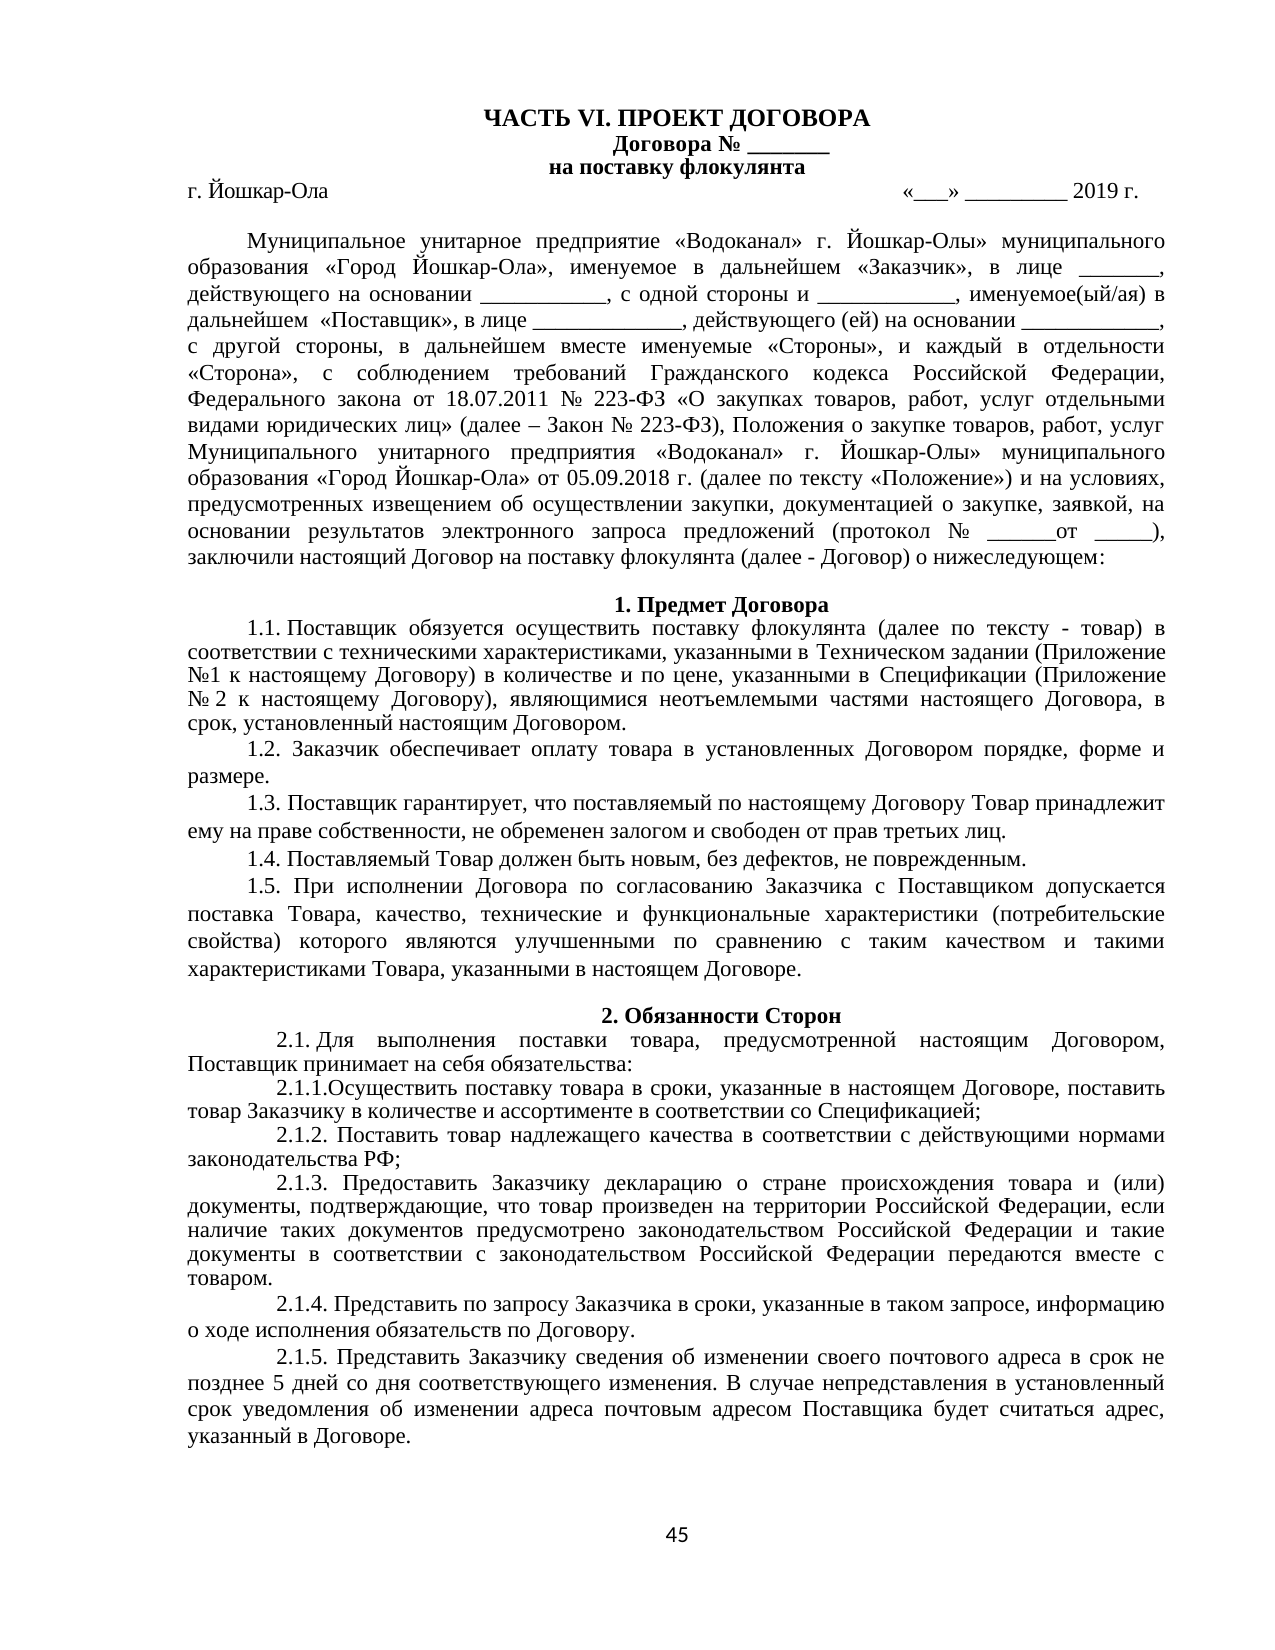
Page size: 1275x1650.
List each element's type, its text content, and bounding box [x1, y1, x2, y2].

text 2.1.4. Представить по запросу Заказчика в сроки, указанные в таком запросе, информацию о ходе исполнения обязательств по Договору. [187, 1290, 1167, 1343]
text г. Йошкар-Ола «___» _________ 2019 г. [187, 179, 1167, 203]
text 2.1.3. Предоставить Заказчику декларацию о стране происхождения товара и (или) документы, подтверждающие, что товар произведен на территории Российской Федерации, если наличие таких документов предусмотрено законодательством Российской Федерации и такие документы в соответствии с законодательством Российской Федерации передаются вместе с товаром. [187, 1171, 1167, 1290]
text 1.1. Поставщик обязуется осуществить поставку флокулянта (далее по тексту - товар) в соответствии с техническими характеристиками, указанными в Техническом задании (Приложение №1 к настоящему Договору) в количестве и по цене, указанными в Спецификации (Приложение № 2 к настоящему Договору), являющимися неотъемлемыми частями настоящего Договора, в срок, установленный настоящим Договором. [187, 617, 1167, 735]
text 1.5. При исполнении Договора по согласованию Заказчика с Поставщиком допускается поставка Товара, качество, технические и функциональные характеристики (потребительские свойства) которого являются улучшенными по сравнению с таким качеством и такими характеристиками Товара, указанными в настоящем Договоре. [187, 871, 1167, 981]
text 2.1.1.Осуществить поставку товара в сроки, указанные в настоящем Договоре, поставить товар Заказчику в количестве и ассортименте в соответствии со Спецификацией; [187, 1077, 1167, 1124]
text ЧАСТЬ VI. ПРОЕКТ ДОГОВОРА [187, 103, 1167, 132]
text 1. Предмет Договора [187, 593, 1167, 617]
text 1.2. Заказчик обеспечивает оплату товара в установленных Договором порядке, форме и размере. [187, 735, 1167, 788]
text Муниципальное унитарное предприятие «Водоканал» г. Йошкар-Олы» муниципального образования «Город Йошкар-Ола», именуемое в дальнейшем «Заказчик», в лице _______, действующего на основании ___________, с одной стороны и ____________, именуемое(ый/ая) в дальнейшем «Поставщик», в лице _____________, действующего (ей) на основании ____________, с другой стороны, в дальнейшем вместе именуемые «Стороны», и каждый в отдельности «Сторона», с соблюдением требований Гражданского кодекса Российской Федерации, Федерального закона от 18.07.2011 № 223-ФЗ «О закупках товаров, работ, услуг отдельными видами юридических лиц» (далее – Закон № 223-ФЗ), Положения о закупке товаров, работ, услуг Муниципального унитарного предприятия «Водоканал» г. Йошкар-Олы» муниципального образования «Город Йошкар-Ола» от 05.09.2018 г. (далее по тексту «Положение») и на условиях, предусмотренных извещением об осуществлении закупки, документацией о закупке, заявкой, на основании результатов электронного запроса предложений (протокол № ______от _____), заключили настоящий Договор на поставку флокулянта (далее - Договор) о нижеследующем: [187, 227, 1167, 569]
text Договора № _______ на поставку флокулянта [187, 132, 1167, 179]
text 2. Обязанности Сторон [187, 1005, 1167, 1029]
text 1.3. Поставщик гарантирует, что поставляемый по настоящему Договору Товар принадлежит ему на праве собственности, не обременен залогом и свободен от прав третьих лиц. [187, 788, 1167, 843]
text 2.1. Для выполнения поставки товара, предусмотренной настоящим Договором, Поставщик принимает на себя обязательства: [187, 1029, 1167, 1076]
text 2.1.5. Представить Заказчику сведения об изменении своего почтового адреса в срок не позднее 5 дней со дня соответствующего изменения. В случае непредставления в установленный срок уведомления об изменении адреса почтовым адресом Поставщика будет считаться адрес, указанный в Договоре. [187, 1343, 1167, 1448]
text 1.4. Поставляемый Товар должен быть новым, без дефектов, не поврежденным. [187, 843, 1167, 871]
text 2.1.2. Поставить товар надлежащего качества в соответствии с действующими нормами законодательства РФ; [187, 1124, 1167, 1171]
